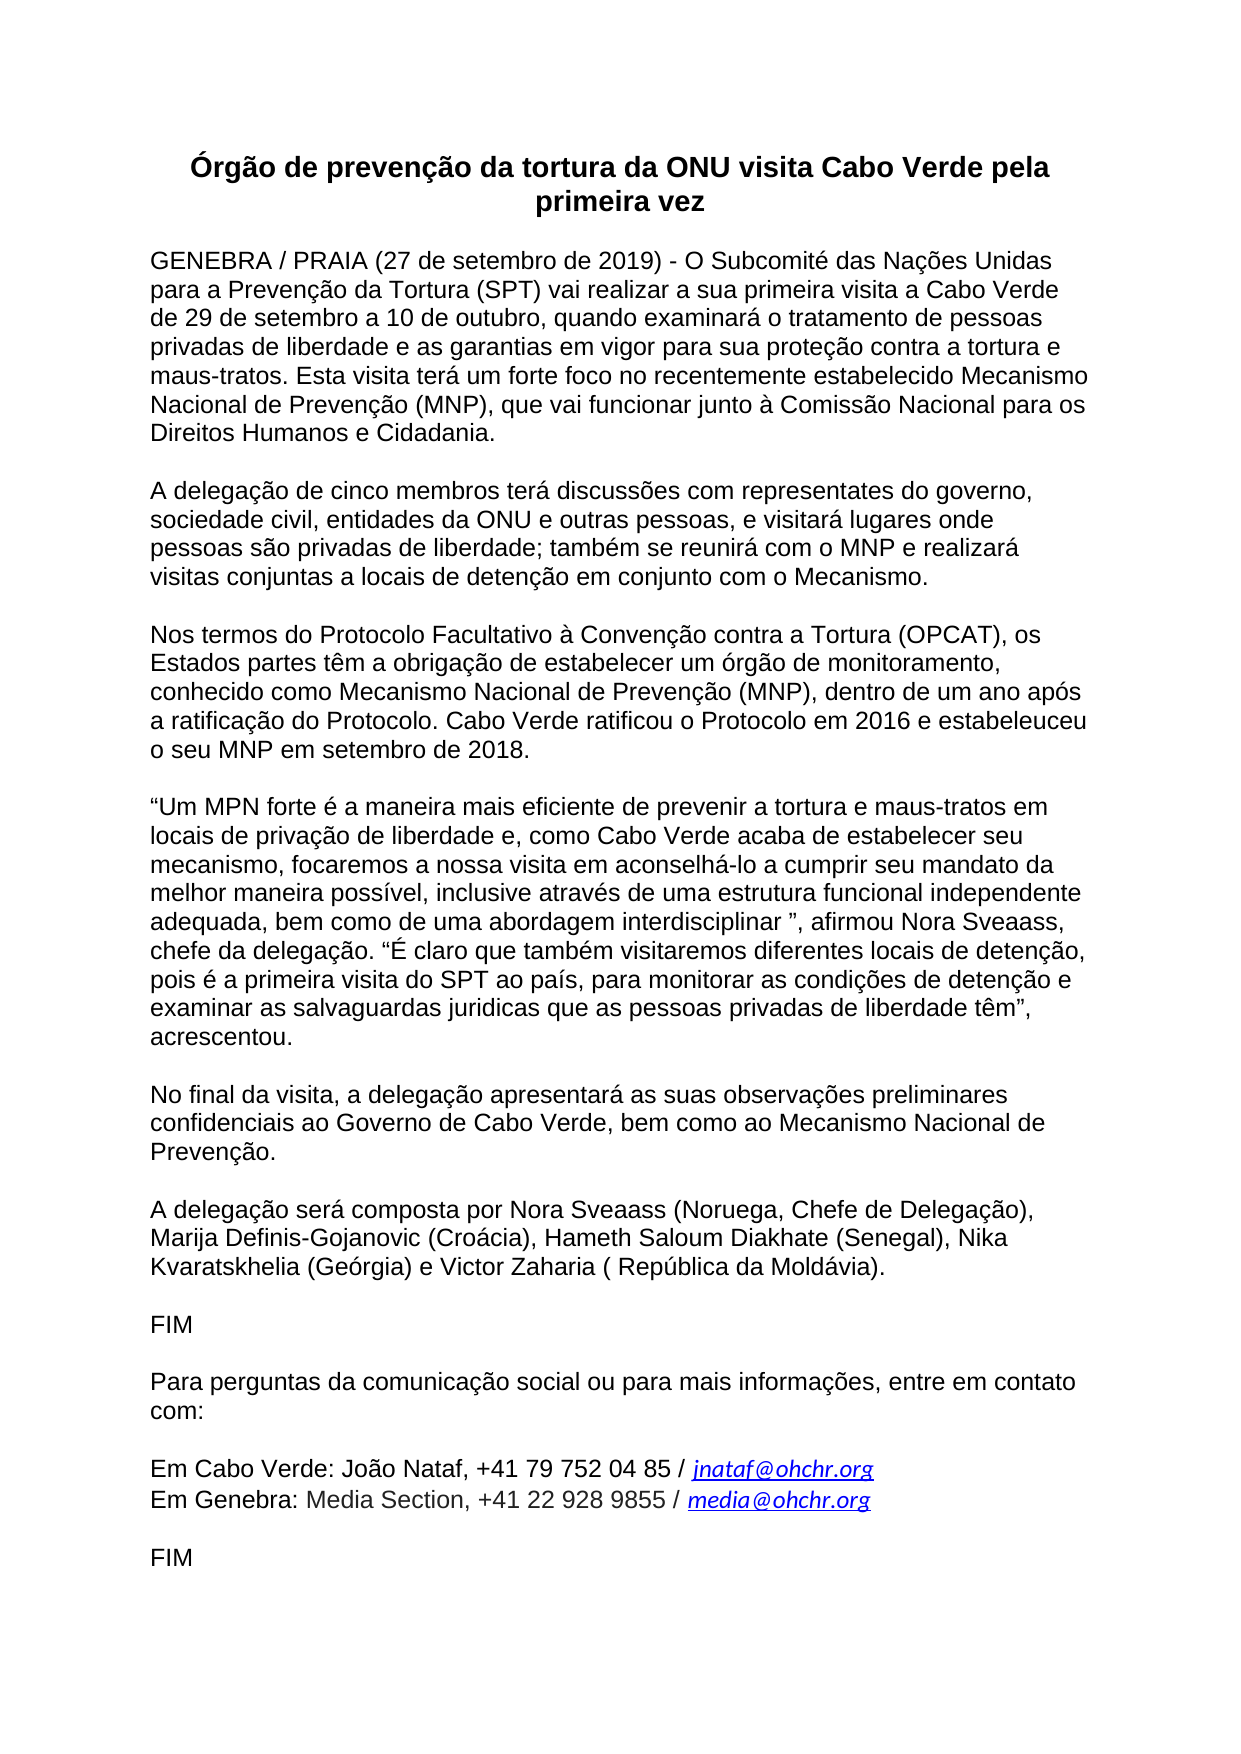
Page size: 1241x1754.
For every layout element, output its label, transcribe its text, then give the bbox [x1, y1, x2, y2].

text Nos termos do Protocolo Facultativo à Convenção contra a Tortura (OPCAT), os Estados partes têm a obrigação de estabelecer um órgão de monitoramento, conhecido como Mecanismo Nacional de Prevenção (MNP), dentro de um ano após a ratificação do Protocolo. Cabo Verde ratificou o Protocolo em 2016 e estabeleuceu o seu MNP em setembro de 2018. [150, 619, 1090, 763]
text A delegação de cinco membros terá discussões com representates do governo, sociedade civil, entidades da ONU e outras pessoas, e visitará lugares onde pessoas são privadas de liberdade; também se reunirá com o MNP e realizará visitas conjuntas a locais de detenção em conjunto com o Mecanismo. [150, 476, 1090, 591]
text GENEBRA / PRAIA (27 de setembro de 2019) - O Subcomité das Nações Unidas para a Prevenção da Tortura (SPT) vai realizar a sua primeira visita a Cabo Verde de 29 de setembro a 10 de outubro, quando examinará o tratamento de pessoas privadas de liberdade e as garantias em vigor para sua proteção contra a tortura e maus-tratos. Esta visita terá um forte foco no recentemente estabelecido Mecanismo Nacional de Prevenção (MNP), que vai funcionar junto à Comissão Nacional para os Direitos Humanos e Cidadania. [150, 246, 1090, 447]
text “Um MPN forte é a maneira mais eficiente de prevenir a tortura e maus-tratos em locais de privação de liberdade e, como Cabo Verde acaba de estabelecer seu mecanismo, focaremos a nossa visita em aconselhá-lo a cumprir seu mandato da melhor maneira possível, inclusive através de uma estrutura funcional independente adequada, bem como de uma abordagem interdisciplinar ”, afirmou Nora Sveaass, chefe da delegação. “É claro que também visitaremos diferentes locais de detenção, pois é a primeira visita do SPT ao país, para monitorar as condições de detenção e examinar as salvaguardas juridicas que as pessoas privadas de liberdade têm”, acrescentou. [150, 792, 1090, 1051]
text FIM [150, 1309, 1090, 1338]
text Para perguntas da comunicação social ou para mais informações, entre em contato com: [150, 1367, 1090, 1424]
text Órgão de prevenção da tortura da ONU visita Cabo Verde pela primeira vez [150, 150, 1090, 217]
text No final da visita, a delegação apresentará as suas observações preliminares confidenciais ao Governo de Cabo Verde, bem como ao Mecanismo Nacional de Prevenção. [150, 1079, 1090, 1166]
text A delegação será composta por Nora Sveaass (Noruega, Chefe de Delegação), Marija Definis-Gojanovic (Croácia), Hameth Saloum Diakhate (Senegal), Nika Kvaratskhelia (Geórgia) e Victor Zaharia ( República da Moldávia). [150, 1194, 1090, 1281]
text Em Genebra: Media Section, +41 22 928 9855 / media@ohchr.org [150, 1484, 1090, 1514]
text Em Cabo Verde: João Nataf, +41 79 752 04 85 / jnataf@ohchr.org [150, 1453, 1090, 1484]
text FIM [150, 1543, 1090, 1572]
